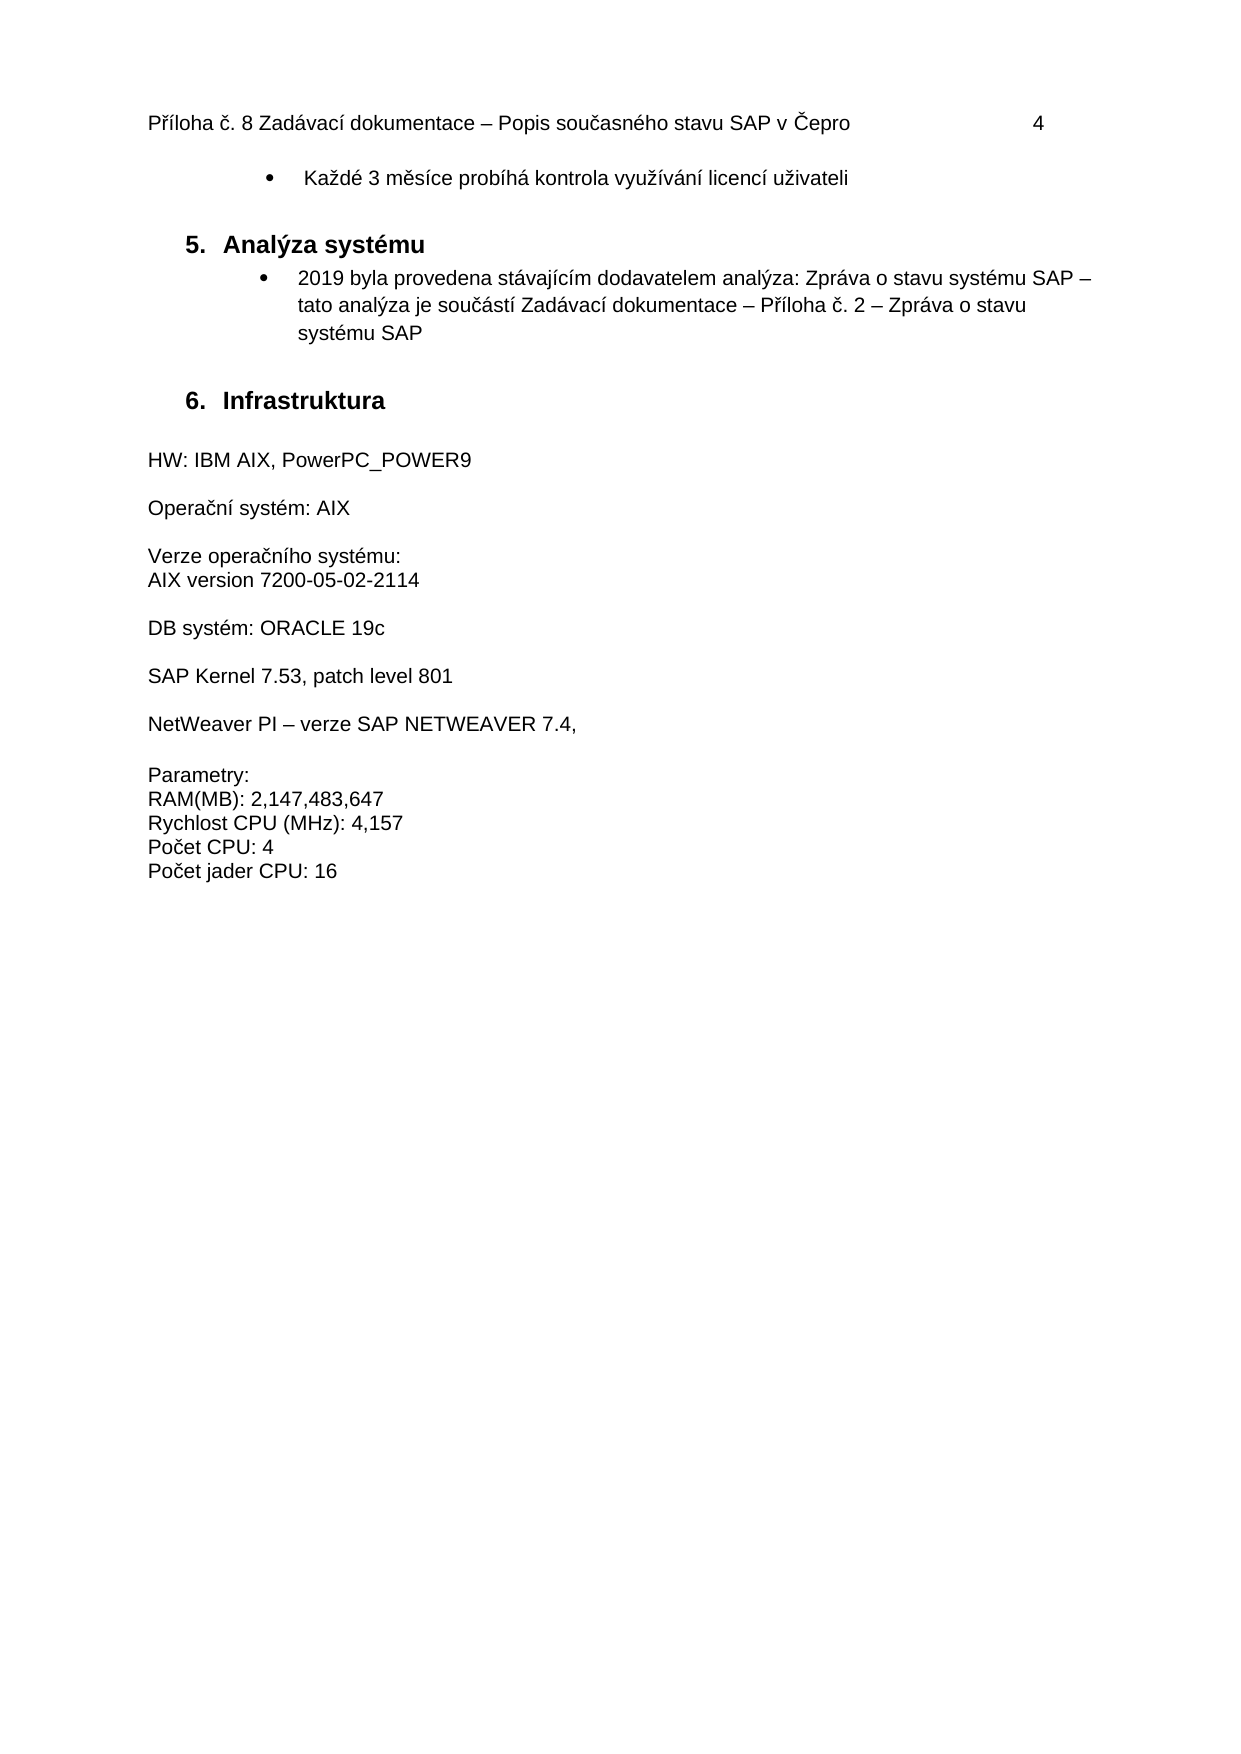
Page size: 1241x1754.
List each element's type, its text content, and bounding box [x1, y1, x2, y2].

list Každé 3 měsíce probíhá kontrola využívání licencí uživateli [266, 165, 1093, 189]
text DB systém: ORACLE 19c [148, 616, 1093, 640]
text Parametry: [148, 763, 1093, 787]
subtitle Analýza systému [185, 231, 1093, 259]
text Rychlost CPU (MHz): 4,157 [148, 811, 1093, 835]
text Počet CPU: 4 [148, 835, 1093, 859]
text AIX version 7200-05-02-2114 [148, 568, 1093, 592]
text SAP Kernel 7.53, patch level 801 [148, 664, 1093, 688]
text Verze operačního systému: [148, 544, 1093, 568]
subtitle Infrastruktura [185, 386, 1093, 414]
list 2019 byla provedena stávajícím dodavatelem analýza: Zpráva o stavu systému SAP – tato analýza je součástí Zadávací dokumentace – Příloha č. 2 – Zpráva o stavu systému SAP [260, 266, 1093, 344]
text Operační systém: AIX [148, 496, 1093, 520]
text NetWeaver PI – verze SAP NETWEAVER 7.4, [148, 712, 1093, 736]
text HW: IBM AIX, PowerPC_POWER9 [148, 448, 1093, 472]
text RAM(MB): 2,147,483,647 [148, 787, 1093, 811]
text Počet jader CPU: 16 [148, 859, 1093, 883]
